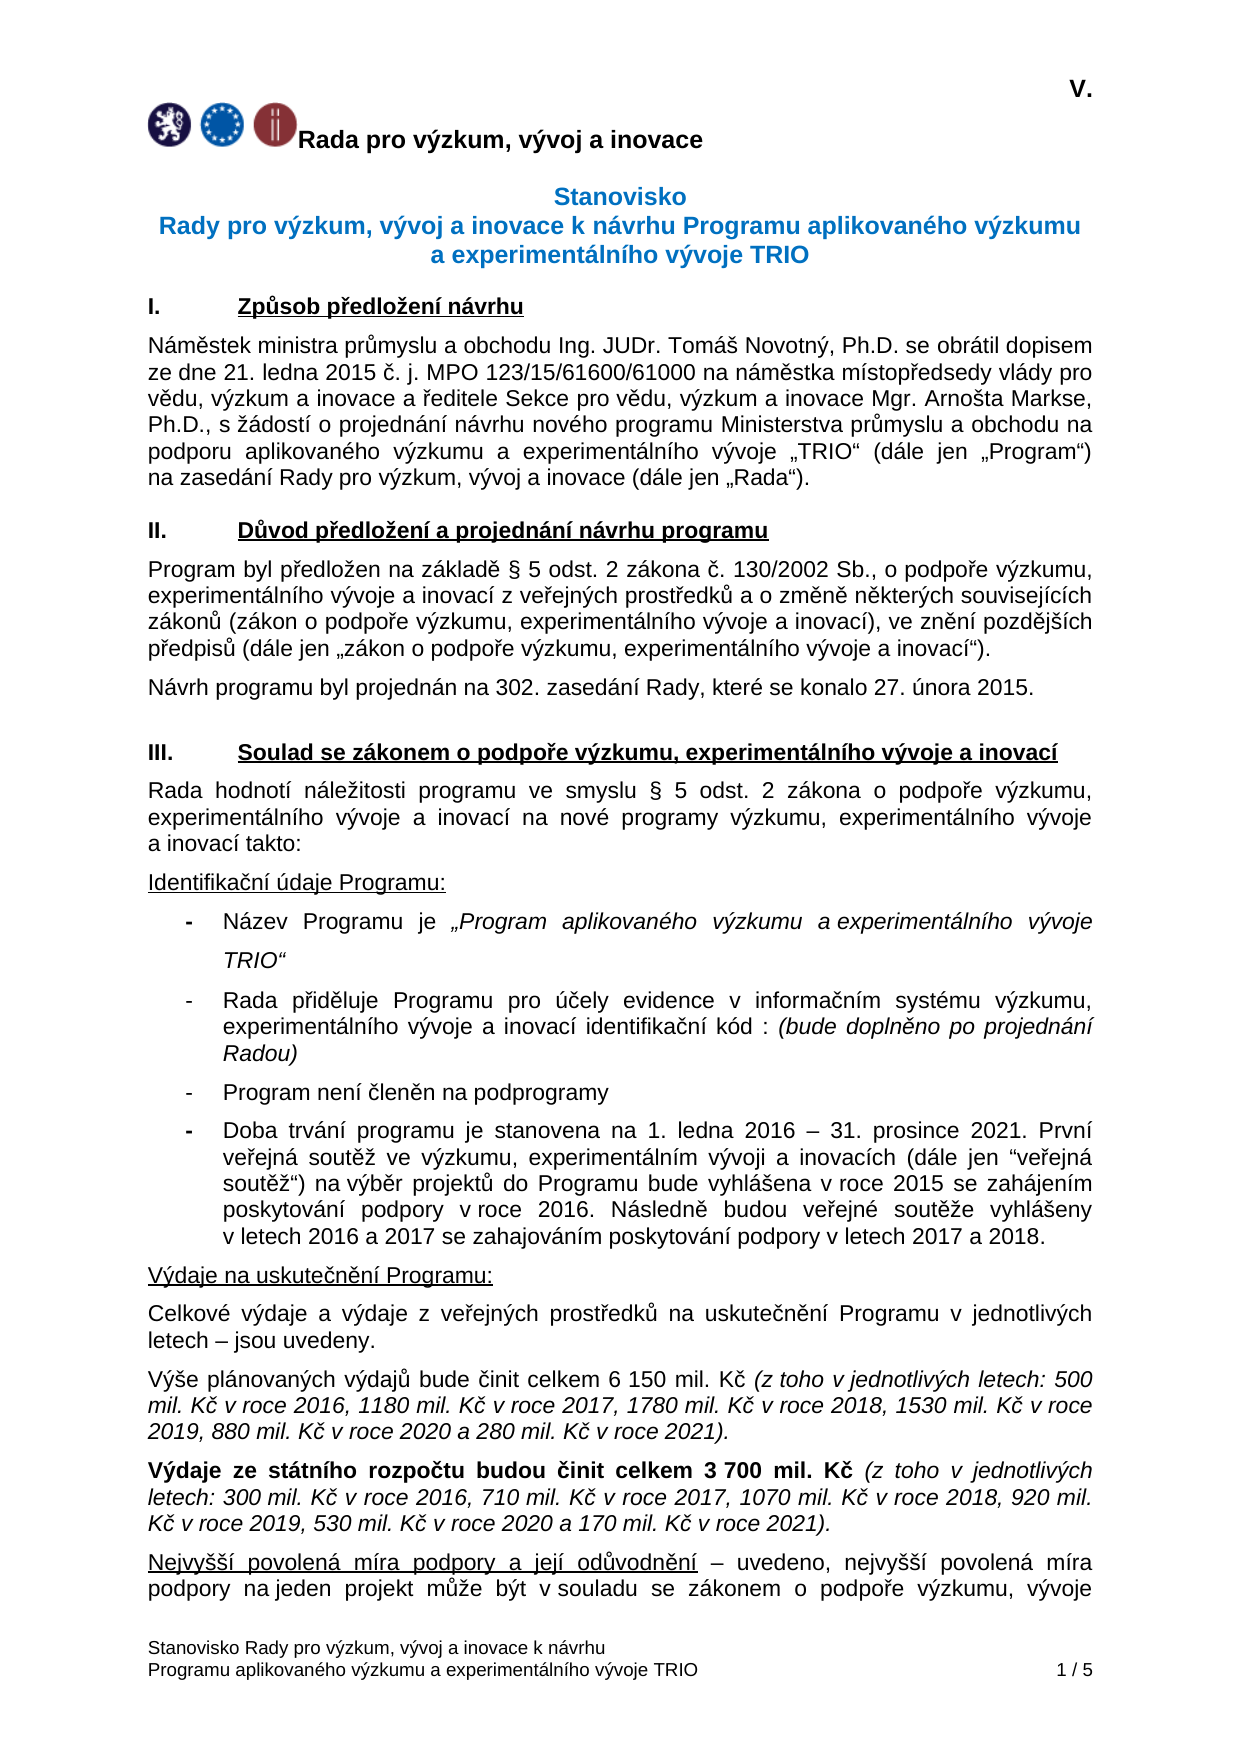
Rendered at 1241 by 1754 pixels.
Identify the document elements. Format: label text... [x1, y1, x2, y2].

text Stanovisko [148, 182, 1093, 211]
list Název Programu je „Program aplikovaného výzkumu a experimentálního vývoje TRIO“ [185, 908, 1093, 974]
list Doba trvání programu je stanovena na 1. ledna 2016 – 31. prosince 2021. První veřejná soutěž ve výzkumu, experimentálním vývoji a inovacích (dále jen “veřejná soutěž“) na výběr projektů do Programu bude vyhlášena v roce 2015 se zahájením poskytování podpory v roce 2016. Následně budou veřejné soutěže vyhlášeny v letech 2016 a 2017 se zahajováním poskytování podpory v letech 2017 a 2018. [185, 1117, 1093, 1249]
list Soulad se zákonem o podpoře výzkumu, experimentálního vývoje a inovací [148, 739, 1093, 765]
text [148, 1549, 1093, 1601]
text Výdaje na uskutečnění Programu: [148, 1262, 1093, 1288]
text Celkové výdaje a výdaje z veřejných prostředků na uskutečnění Programu v jednotlivých letech – jsou uvedeny. [148, 1300, 1093, 1353]
text Výdaje ze státního rozpočtu budou činit celkem 3 700 mil. Kč (z toho v jednotlivých letech: 300 mil. Kč v roce 2016, 710 mil. Kč v roce 2017, 1070 mil. Kč v roce 2018, 920 mil. Kč v roce 2019, 530 mil. Kč v roce 2020 a 170 mil. Kč v roce 2021). [148, 1457, 1093, 1536]
text Identifikační údaje Programu: [148, 869, 1093, 895]
text Rada hodnotí náležitosti programu ve smyslu § 5 odst. 2 zákona o podpoře výzkumu, experimentálního vývoje a inovací na nové programy výzkumu, experimentálního vývoje a inovací takto: [148, 777, 1093, 857]
list Způsob předložení návrhu [148, 293, 1093, 320]
text Návrh programu byl projednán na 302. zasedání Rady, které se konalo 27. února 2015. [148, 673, 1093, 700]
list Program není členěn na podprogramy [185, 1078, 1093, 1105]
text Rady pro výzkum, vývoj a inovace k návrhu Programu aplikovaného výzkumu a experimentálního vývoje TRIO [148, 211, 1093, 268]
picture [147, 102, 298, 148]
list Důvod předložení a projednání návrhu programu [148, 517, 1093, 543]
text Výše plánovaných výdajů bude činit celkem 6 150 mil. Kč (z toho v jednotlivých letech: 500 mil. Kč v roce 2016, 1180 mil. Kč v roce 2017, 1780 mil. Kč v roce 2018, 1530 mil. Kč v roce 2019, 880 mil. Kč v roce 2020 a 280 mil. Kč v roce 2021). [148, 1366, 1093, 1445]
text Náměstek ministra průmyslu a obchodu Ing. JUDr. Tomáš Novotný, Ph.D. se obrátil dopisem ze dne 21. ledna 2015 č. j. MPO 123/15/61600/61000 na náměstka místopředsedy vlády pro vědu, výzkum a inovace a ředitele Sekce pro vědu, výzkum a inovace Mgr. Arnošta Markse, Ph.D., s žádostí o projednání návrhu nového programu Ministerstva průmyslu a obchodu na podporu aplikovaného výzkumu a experimentálního vývoje „TRIO“ (dále jen „Program“) na zasedání Rady pro výzkum, vývoj a inovace (dále jen „Rada“). [148, 332, 1093, 490]
list Rada přiděluje Programu pro účely evidence v informačním systému výzkumu, experimentálního vývoje a inovací identifikační kód : (bude doplněno po projednání Radou) [185, 987, 1093, 1066]
text Program byl předložen na základě § 5 odst. 2 zákona č. 130/2002 Sb., o podpoře výzkumu, experimentálního vývoje a inovací z veřejných prostředků a o změně některých souvisejících zákonů (zákon o podpoře výzkumu, experimentálního vývoje a inovací), ve znění pozdějších předpisů (dále jen „zákon o podpoře výzkumu, experimentálního vývoje a inovací“). [148, 556, 1093, 661]
